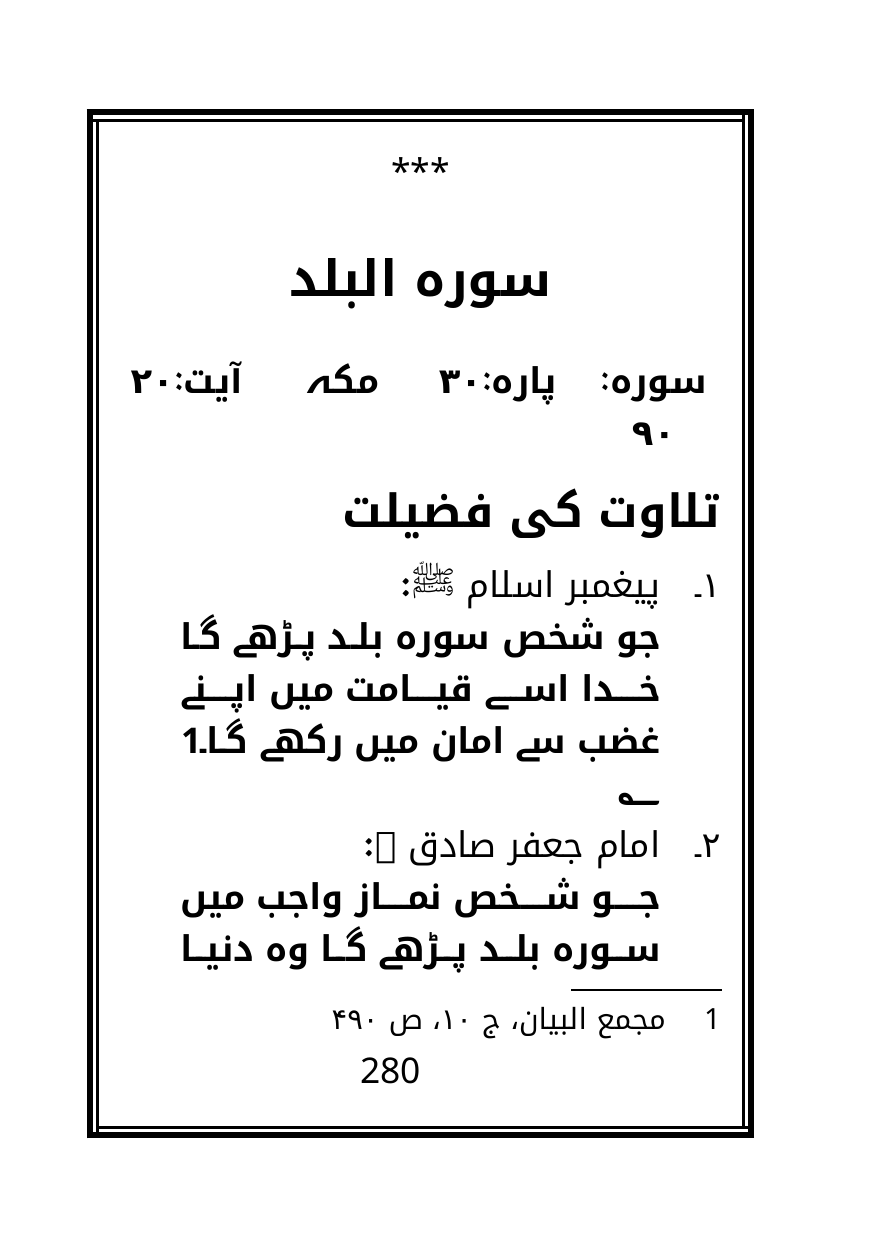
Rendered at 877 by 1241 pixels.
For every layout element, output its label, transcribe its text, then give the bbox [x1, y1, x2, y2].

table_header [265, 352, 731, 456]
text ۱۔ پیغمبر اسلام ﷺ: [120, 556, 721, 608]
text ٭٭٭ [120, 142, 721, 194]
subtitle تلاوت کی فضیلت [120, 469, 721, 556]
text ۲۔ امام جعفر صادق ﷣: [120, 816, 721, 868]
text جو شخص سورہ بلد پڑھے گا خدا اسے قیامت میں اپنے غضب سے امان میں رکھے گا۔؎ [180, 608, 661, 816]
subtitle سورہ البلد [120, 232, 721, 327]
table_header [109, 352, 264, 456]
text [180, 868, 661, 972]
